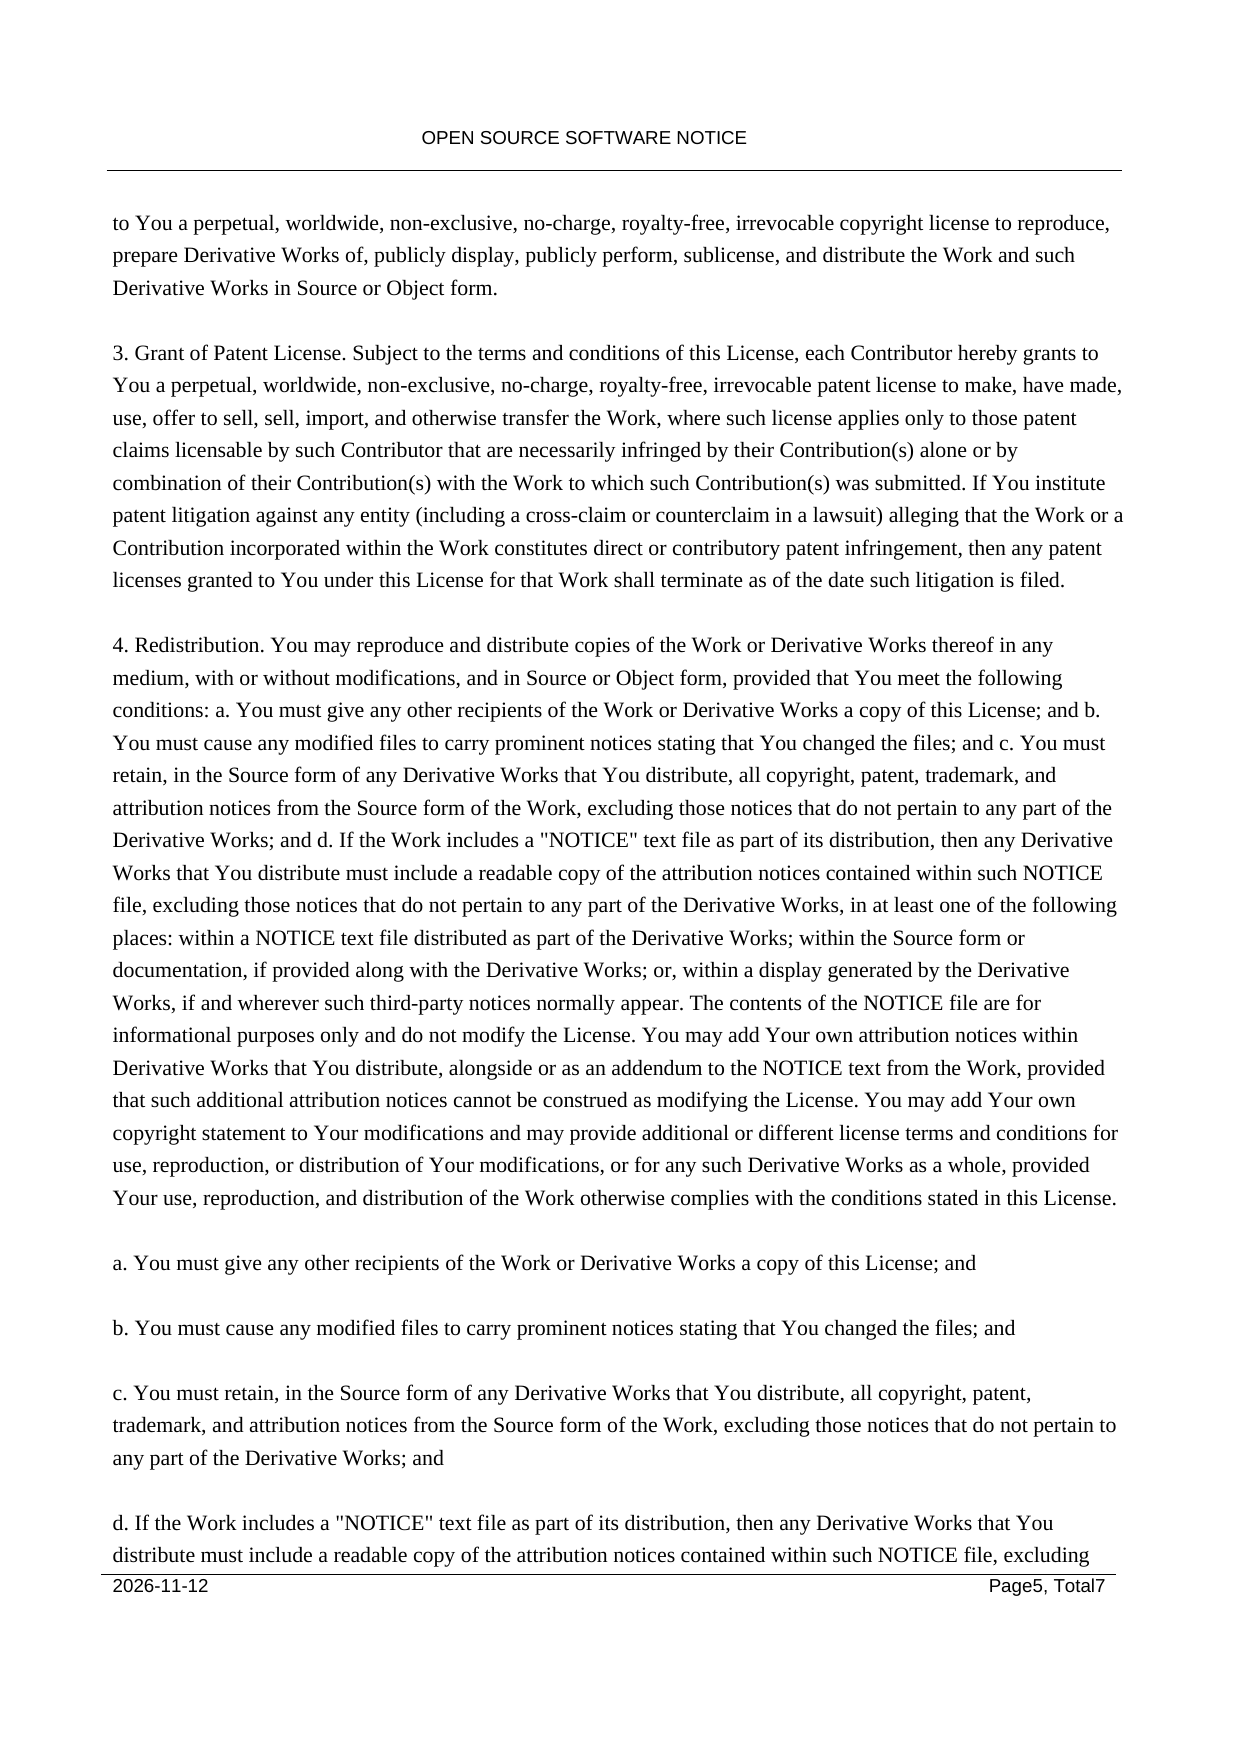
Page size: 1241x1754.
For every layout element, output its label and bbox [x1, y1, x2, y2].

text [112, 206, 1128, 1571]
